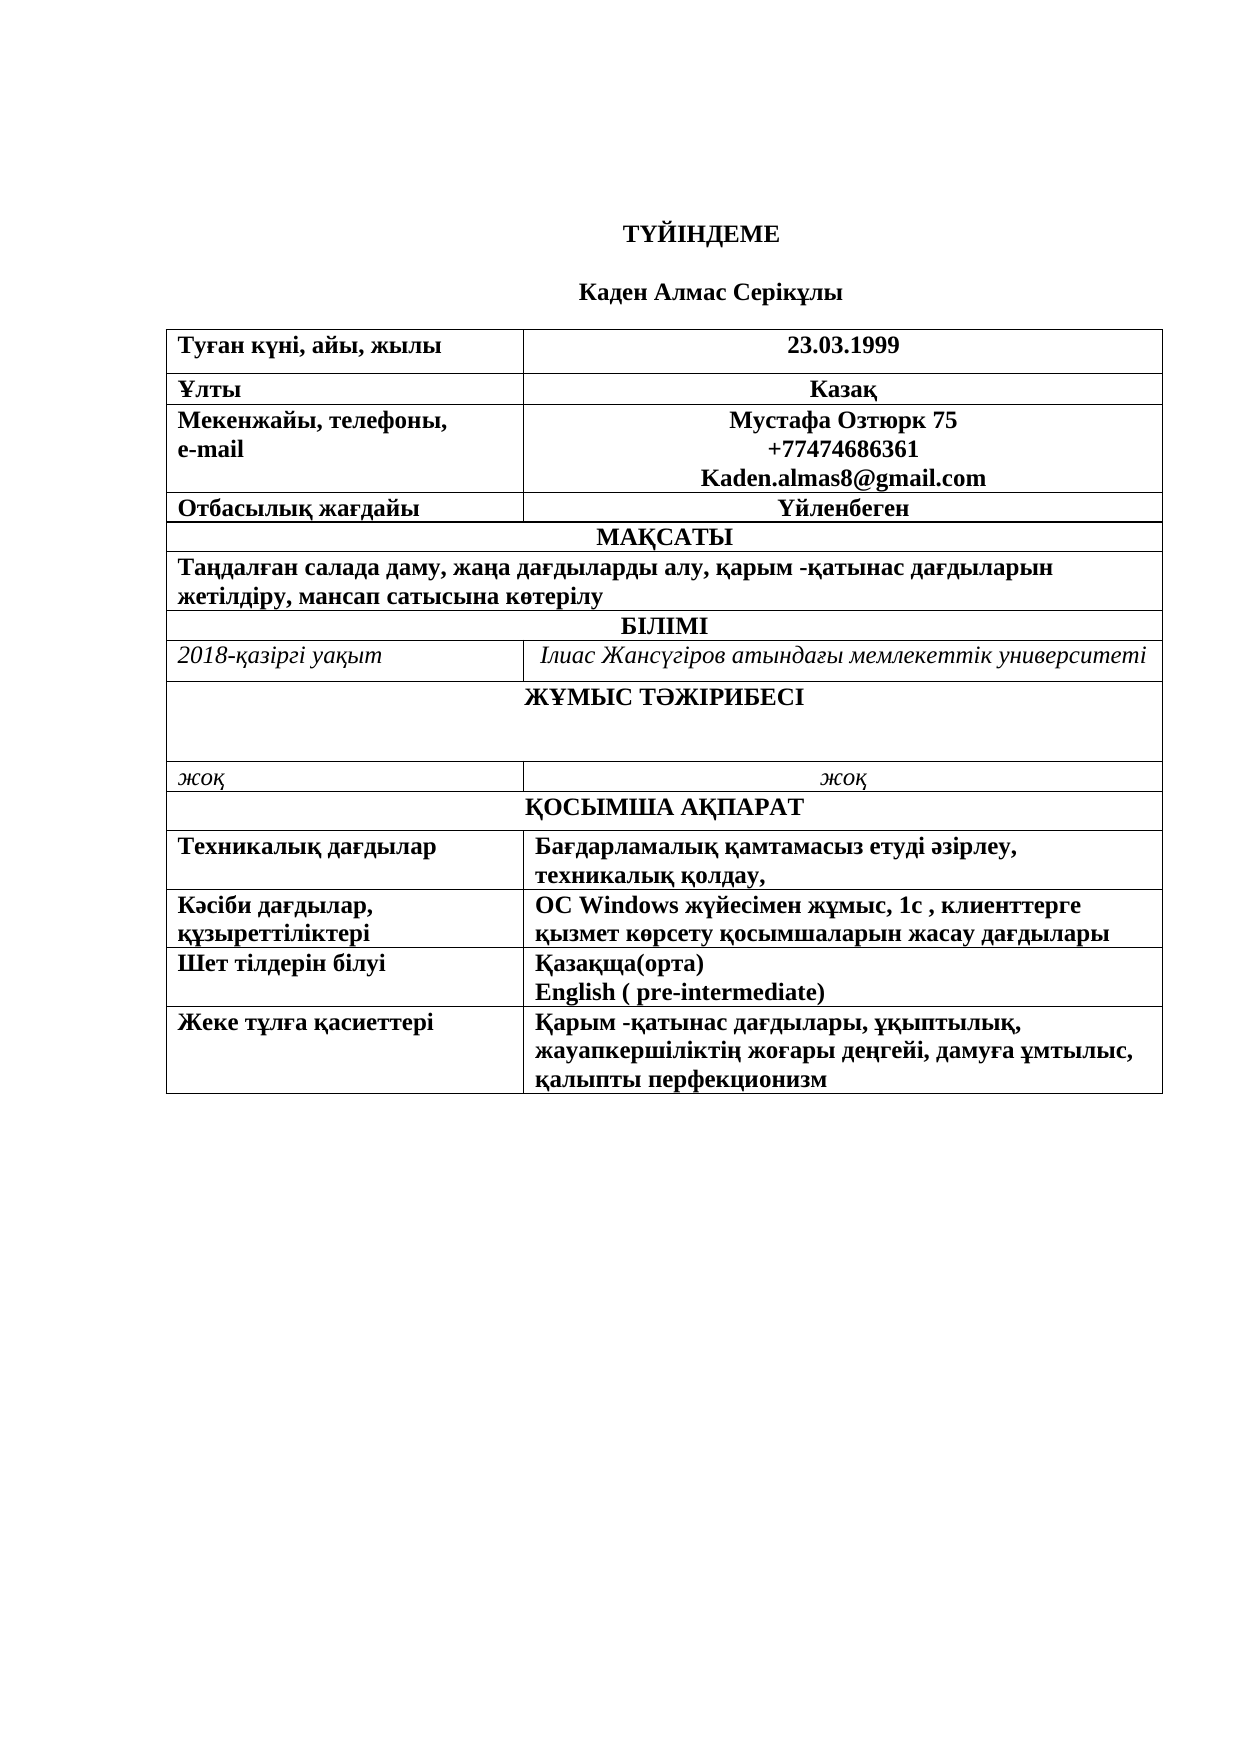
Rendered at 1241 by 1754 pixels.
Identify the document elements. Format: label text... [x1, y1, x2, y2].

table_header 23.03.1999 [524, 330, 1162, 373]
table_cell Ілиас Жансүгіров атындағы мемлекеттік университеті [524, 641, 1162, 681]
table_cell ҚОСЫМША АҚПАРАТ [167, 792, 1162, 830]
table_cell Отбасылық жағдайы [167, 493, 523, 521]
table_cell Қарым -қатынас дағдылары, ұқыптылық, жауапкершіліктің жоғары деңгейі, дамуға ұмтылыс, қалыпты перфекционизм [524, 1007, 1162, 1093]
table_cell Таңдалған салада даму, жаңа дағдыларды алу, қарым -қатынас дағдыларын жетілдіру, мансап сатысына көтерілу [167, 552, 1162, 610]
table_cell жоқ [167, 762, 523, 791]
table_cell МАҚСАТЫ [167, 523, 1162, 551]
table_cell Ұлты [167, 374, 523, 404]
table_cell Казақ [524, 374, 1162, 404]
text ТҮЙІНДЕМЕ [177, 219, 1152, 248]
table_cell БІЛІМІ [167, 611, 1162, 639]
table_cell ЖҰМЫС ТӘЖІРИБЕСІ [167, 682, 1162, 761]
table_header Туған күні, айы, жылы [167, 330, 523, 373]
table_cell Кәсіби дағдылар, құзыреттіліктері [167, 890, 523, 947]
table_cell 2018-қазіргі уақыт [167, 641, 523, 681]
table_cell Жеке тұлға қасиеттері [167, 1007, 523, 1093]
table_cell жоқ [524, 762, 1162, 791]
table_cell Үйленбеген [524, 493, 1162, 521]
table_cell OC Windows жүйесімен жұмыс, 1c , клиенттерге қызмет көрсету қосымшаларын жасау дағдылары [524, 890, 1162, 947]
table_cell Техникалық дағдылар [167, 831, 523, 889]
table_cell Бағдарламалық қамтамасыз етуді әзірлеу, техникалық қолдау, [524, 831, 1162, 889]
text Каден Алмас Серікұлы [472, 277, 1152, 329]
table_cell Мекенжайы, телефоны, e-mail [167, 405, 523, 492]
table_cell Шет тілдерін білуі [167, 948, 523, 1006]
table_cell Мустафа Озтюрк 75 +77474686361 Kaden.almas8@gmail.com [524, 405, 1162, 492]
table_cell Қазақща(орта) English ( pre-intermediate) [524, 948, 1162, 1006]
